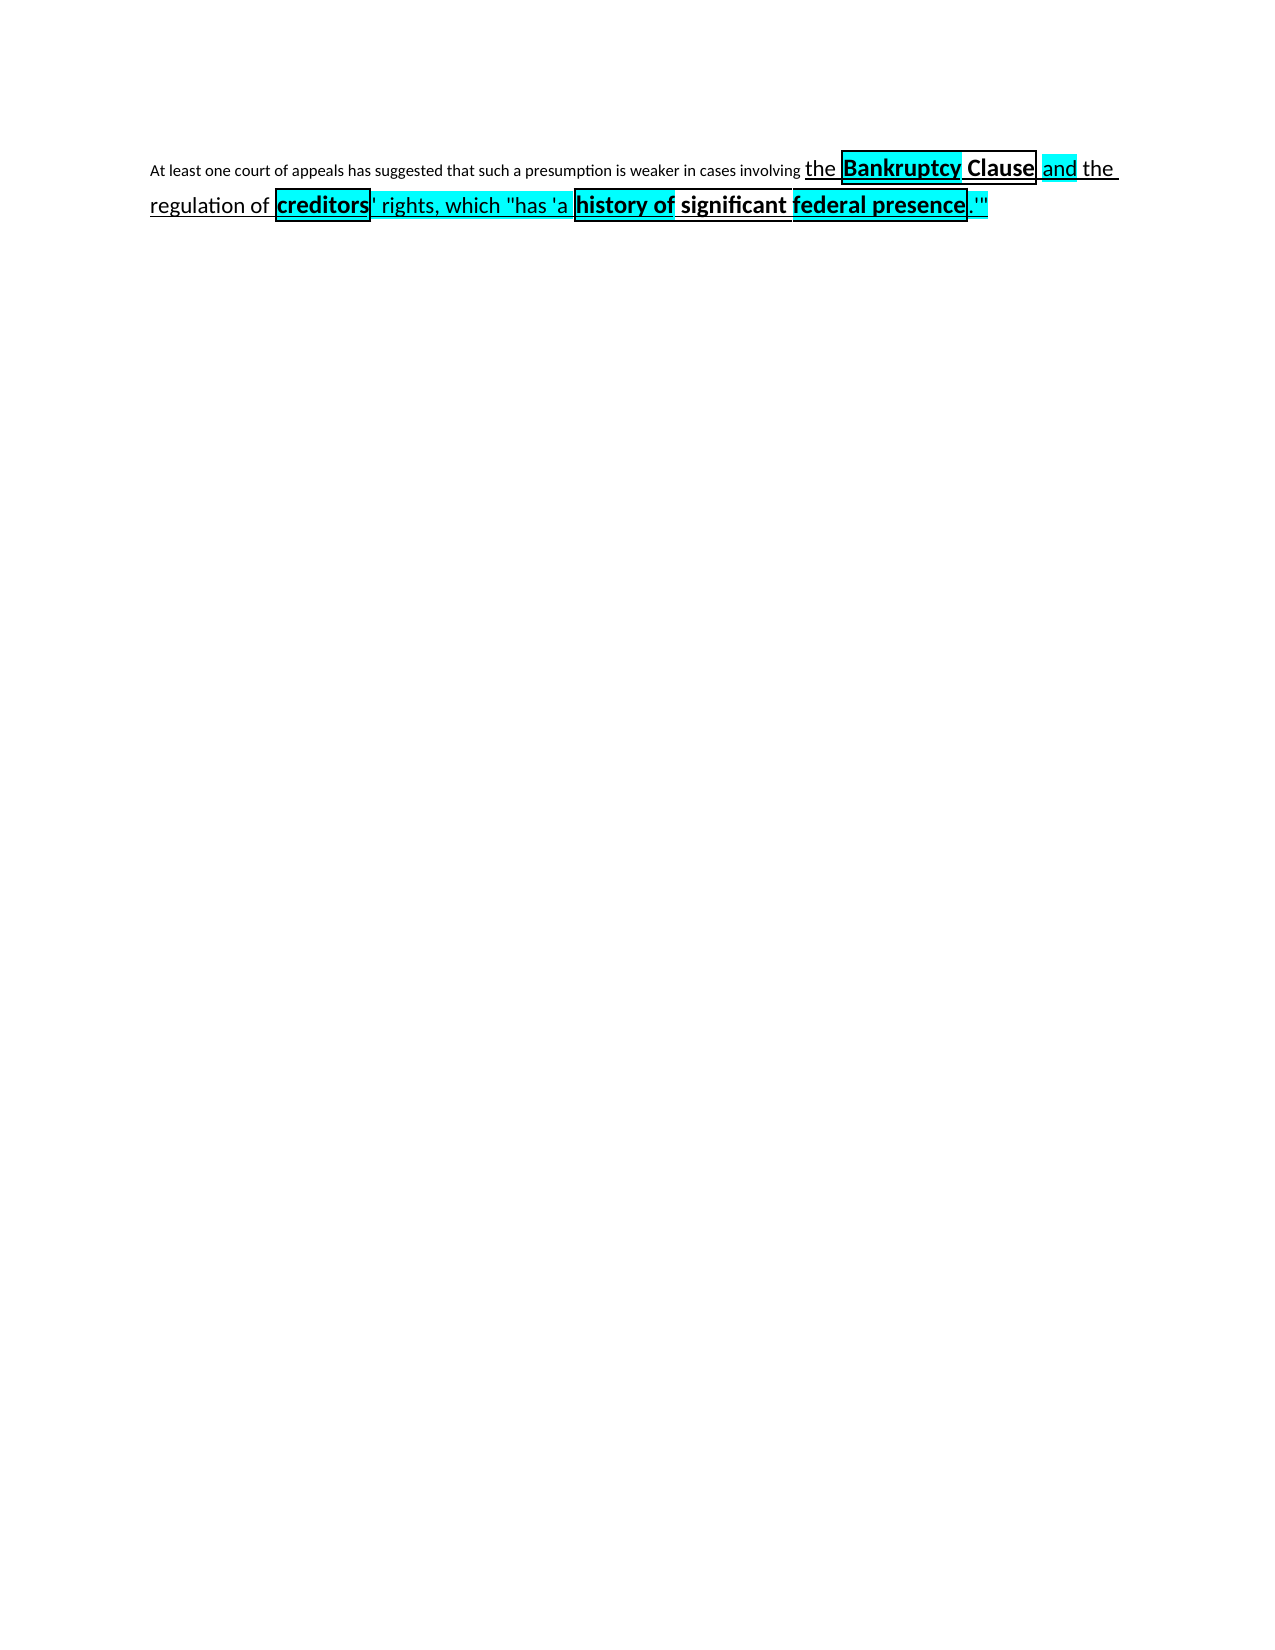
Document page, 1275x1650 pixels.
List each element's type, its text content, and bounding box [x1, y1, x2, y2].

text At least one court of appeals has suggested that such a presumption is weaker in cases involving the Bankruptcy Clause and the regulation of creditors' rights, which "has 'a history of significant federal presence.'" [150, 150, 1125, 222]
